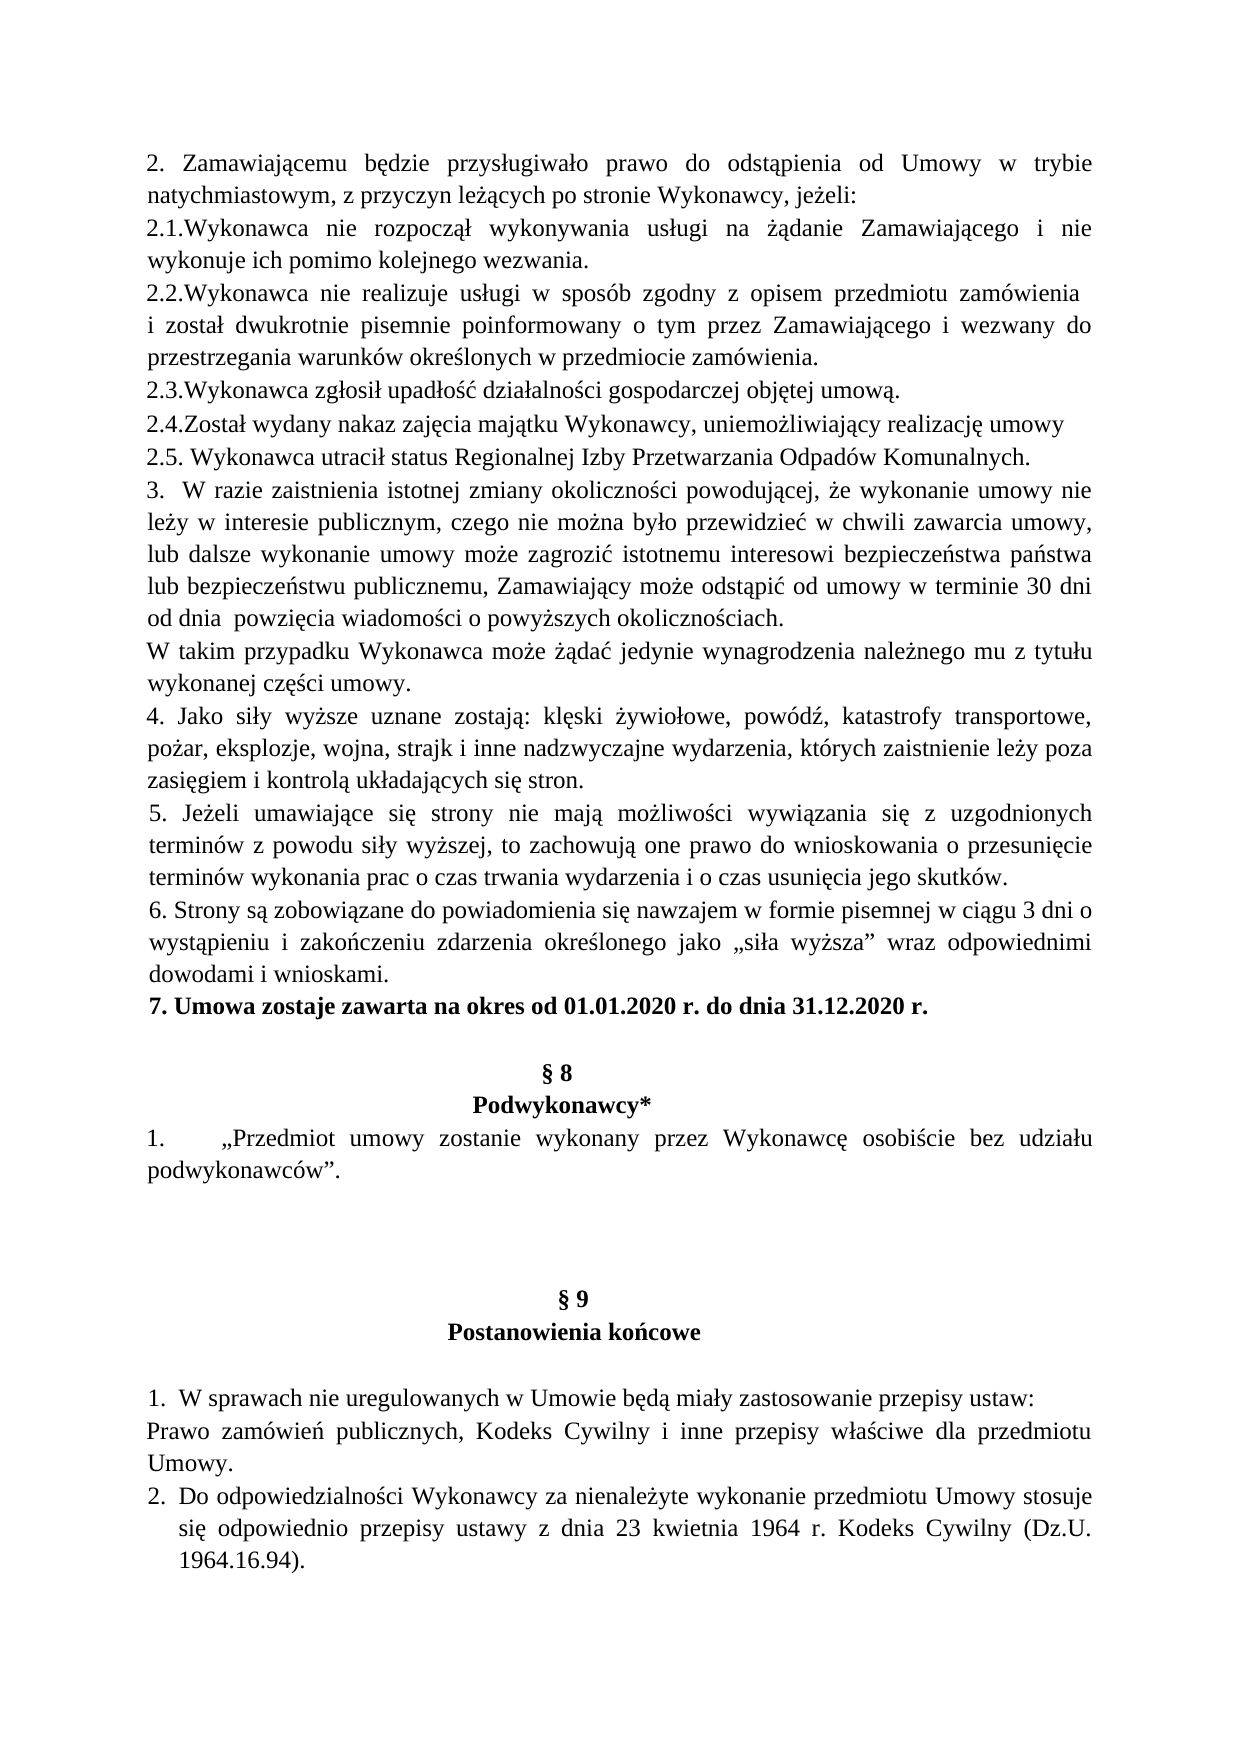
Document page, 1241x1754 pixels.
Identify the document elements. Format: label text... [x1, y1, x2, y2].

text § 8 [147, 1058, 1092, 1086]
text 2.4.Został wydany nakaz zajęcia majątku Wykonawcy, uniemożliwiający realizację umowy [146, 409, 1093, 437]
text W takim przypadku Wykonawca może żądać jedynie wynagrodzenia należnego mu z tytułu wykonanej części umowy. [146, 636, 1093, 696]
text 7. Umowa zostaje zawarta na okres od 01.01.2020 r. do dnia 31.12.2020 r. [148, 991, 1093, 1020]
text Prawo zamówień publicznych, Kodeks Cywilny i inne przepisy właściwe dla przedmiotu Umowy. [146, 1416, 1093, 1477]
text § 9 [147, 1284, 999, 1313]
text Postanowienia końcowe [147, 1317, 1093, 1346]
text 2.3.Wykonawca zgłosił upadłość działalności gospodarczej objętej umową. [146, 375, 1093, 404]
text 3. W razie zaistnienia istotnej zmiany okoliczności powodującej, że wykonanie umowy nie leży w interesie publicznym, czego nie można było przewidzieć w chwili zawarcia umowy, lub dalsze wykonanie umowy może zagrozić istotnemu interesowi bezpieczeństwa państwa lub bezpieczeństwu publicznemu, Zamawiający może odstąpić od umowy w terminie 30 dni od dnia powzięcia wiadomości o powyższych okolicznościach. [146, 475, 1093, 631]
text 1. „Przedmiot umowy zostanie wykonany przez Wykonawcę osobiście bez udziału podwykonawców”. [146, 1123, 1093, 1184]
text Podwykonawcy* [147, 1090, 1092, 1119]
text 2.5. Wykonawca utracił status Regionalnej Izby Przetwarzania Odpadów Komunalnych. [146, 442, 1093, 471]
list W sprawach nie uregulowanych w Umowie będą miały zastosowanie przepisy ustaw: [147, 1383, 1093, 1411]
text 2.2.Wykonawca nie realizuje usługi w sposób zgodny z opisem przedmiotu zamówienia i został dwukrotnie pisemnie poinformowany o tym przez Zamawiającego i wezwany do przestrzegania warunków określonych w przedmiocie zamówienia. [146, 278, 1093, 371]
text 5. Jeżeli umawiające się strony nie mają możliwości wywiązania się z uzgodnionych terminów z powodu siły wyższej, to zachowują one prawo do wnioskowania o przesunięcie terminów wykonania prac o czas trwania wydarzenia i o czas usunięcia jego skutków. [148, 798, 1093, 890]
list Do odpowiedzialności Wykonawcy za nienależyte wykonanie przedmiotu Umowy stosuje się odpowiednio przepisy ustawy z dnia 23 kwietnia 1964 r. Kodeks Cywilny (Dz.U. 1964.16.94). [147, 1481, 1093, 1573]
text 2. Zamawiającemu będzie przysługiwało prawo do odstąpienia od Umowy w trybie natychmiastowym, z przyczyn leżących po stronie Wykonawcy, jeżeli: [146, 148, 1093, 209]
text 4. Jako siły wyższe uznane zostają: klęski żywiołowe, powódź, katastrofy transportowe, pożar, eksplozje, wojna, strajk i inne nadzwyczajne wydarzenia, których zaistnienie leży poza zasięgiem i kontrolą układających się stron. [146, 701, 1093, 793]
text 6. Strony są zobowiązane do powiadomienia się nawzajem w formie pisemnej w ciągu 3 dni o wystąpieniu i zakończeniu zdarzenia określonego jako „siła wyższa” wraz odpowiednimi dowodami i wnioskami. [148, 895, 1093, 987]
text 2.1.Wykonawca nie rozpoczął wykonywania usługi na żądanie Zamawiającego i nie wykonuje ich pomimo kolejnego wezwania. [146, 213, 1093, 274]
